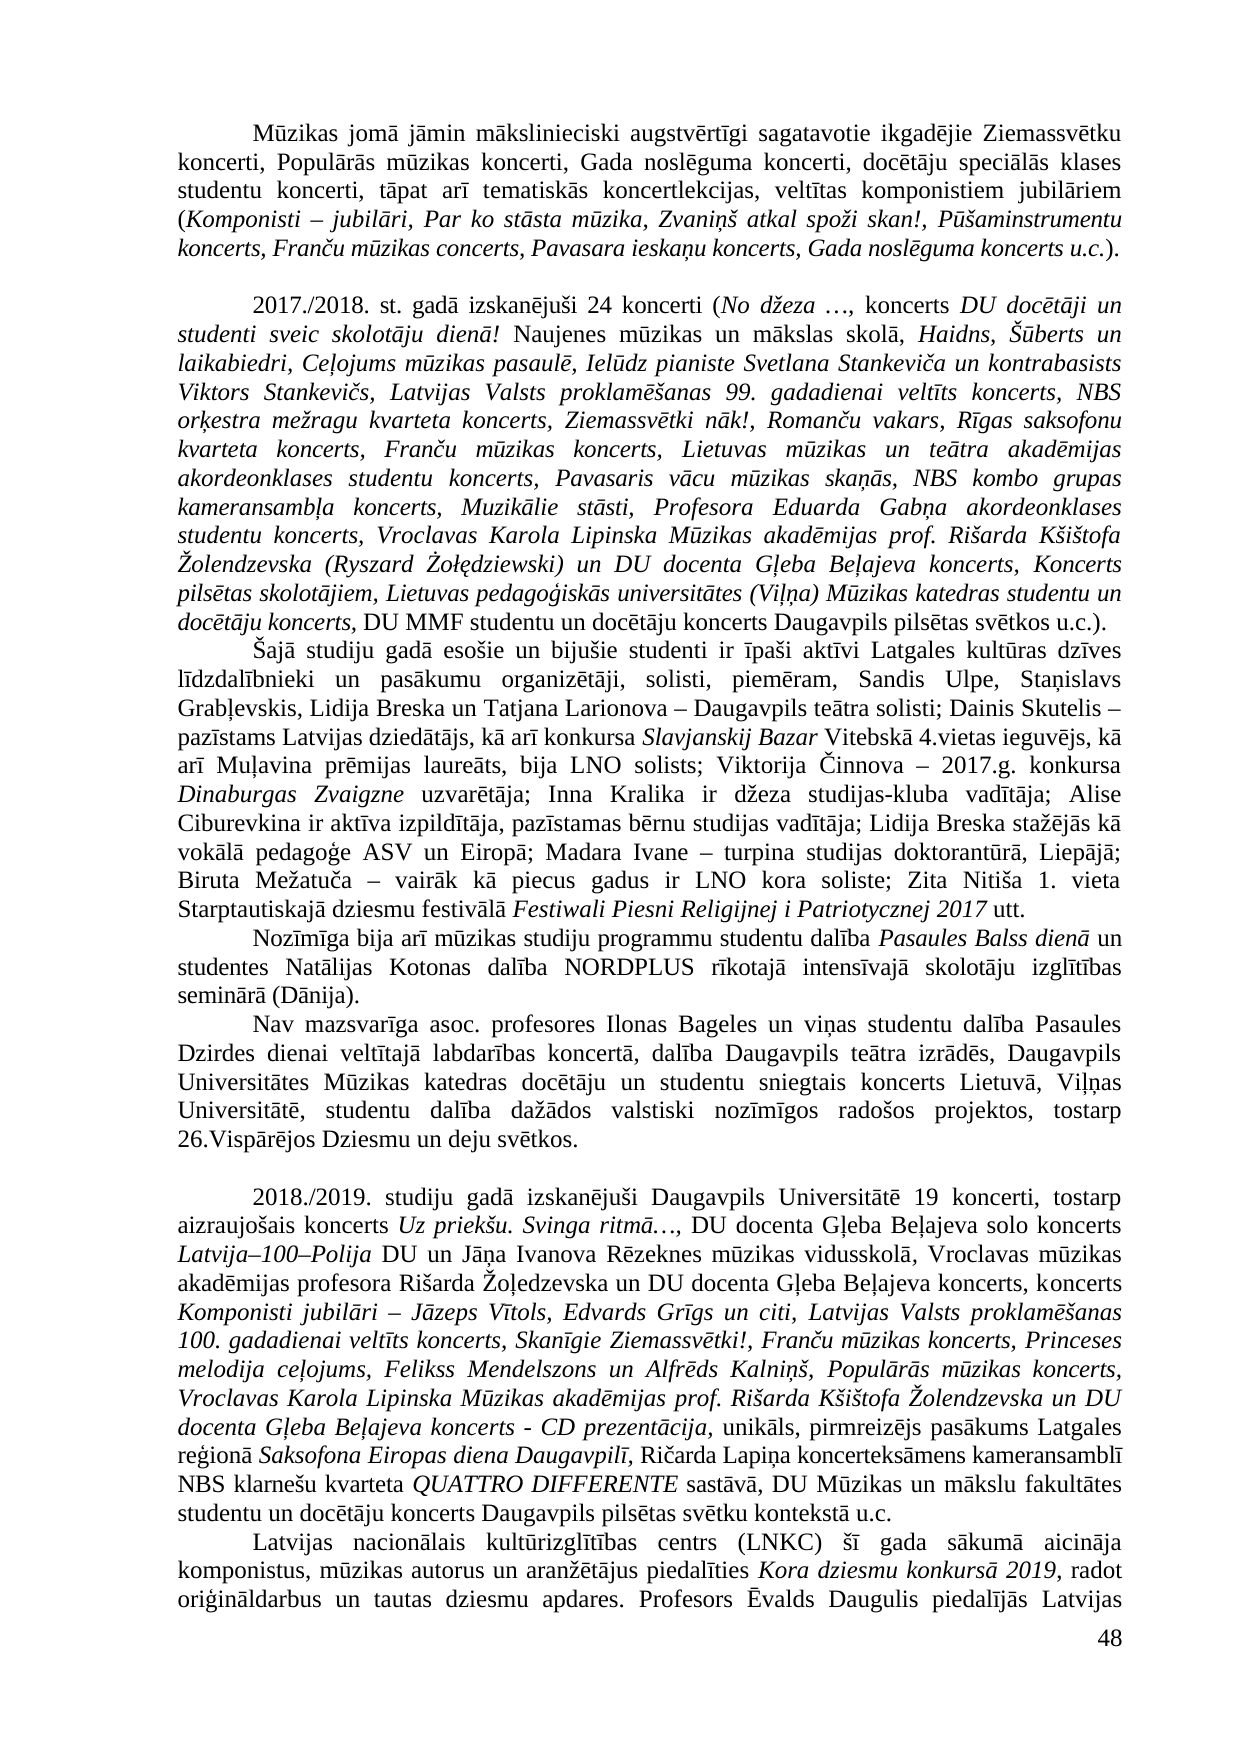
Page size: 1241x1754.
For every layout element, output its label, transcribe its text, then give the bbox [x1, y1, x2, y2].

text Nozīmīga bija arī mūzikas studiju programmu studentu dalība Pasaules Balss dienā un studentes Natālijas Kotonas dalība NORDPLUS rīkotajā intensīvajā skolotāju izglītības seminārā (Dānija). [177, 923, 1122, 1009]
text Šajā studiju gadā esošie un bijušie studenti ir īpaši aktīvi Latgales kultūras dzīves līdzdalībnieki un pasākumu organizētāji, solisti, piemēram, Sandis Ulpe, Staņislavs Grabļevskis, Lidija Breska un Tatjana Larionova – Daugavpils teātra solisti; Dainis Skutelis – pazīstams Latvijas dziedātājs, kā arī konkursa Slavjanskij Bazar Vitebskā 4.vietas ieguvējs, kā arī Muļavina prēmijas laureāts, bija LNO solists; Viktorija Činnova – 2017.g. konkursa Dinaburgas Zvaigzne uzvarētāja; Inna Kralika ir džeza studijas-kluba vadītāja; Alise Ciburevkina ir aktīva izpildītāja, pazīstamas bērnu studijas vadītāja; Lidija Breska stažējās kā vokālā pedagoģe ASV un Eiropā; Madara Ivane – turpina studijas doktorantūrā, Liepājā; Biruta Mežatuča – vairāk kā piecus gadus ir LNO kora soliste; Zita Nitiša 1. vieta Starptautiskajā dziesmu festivālā Festiwali Piesni Religijnej i Patriotycznej 2017 utt. [177, 636, 1122, 923]
text Mūzikas jomā jāmin mākslinieciski augstvērtīgi sagatavotie ikgadējie Ziemassvētku koncerti, Populārās mūzikas koncerti, Gada noslēguma koncerti, docētāju speciālās klases studentu koncerti, tāpat arī tematiskās koncertlekcijas, veltītas komponistiem jubilāriem (Komponisti – jubilāri, Par ko stāsta mūzika, Zvaniņš atkal spoži skan!, Pūšaminstrumentu koncerts, Franču mūzikas concerts, Pavasara ieskaņu koncerts, Gada noslēguma koncerts u.c.). [177, 118, 1122, 262]
text 2018./2019. studiju gadā izskanējuši Daugavpils Universitātē 19 koncerti, tostarp aizraujošais koncerts Uz priekšu. Svinga ritmā…, DU docenta Gļeba Beļajeva solo koncerts Latvija–100–Polija DU un Jāņa Ivanova Rēzeknes mūzikas vidusskolā, Vroclavas mūzikas akadēmijas profesora Rišarda Žoļedzevska un DU docenta Gļeba Beļajeva koncerts, koncerts Komponisti jubilāri – Jāzeps Vītols, Edvards Grīgs un citi, Latvijas Valsts proklamēšanas 100. gadadienai veltīts koncerts, Skanīgie Ziemassvētki!, Franču mūzikas koncerts, Princeses melodija ceļojums, Felikss Mendelszons un Alfrēds Kalniņš, Populārās mūzikas koncerts, Vroclavas Karola Lipinska Mūzikas akadēmijas prof. Rišarda Kšištofa Žolendzevska un DU docenta Gļeba Beļajeva koncerts - CD prezentācija, unikāls, pirmreizējs pasākums Latgales reģionā Saksofona Eiropas diena Daugavpilī, Ričarda Lapiņa koncerteksāmens kameransamblī NBS klarnešu kvarteta QUATTRO DIFFERENTE sastāvā, DU Mūzikas un mākslu fakultātes studentu un docētāju koncerts Daugavpils pilsētas svētku kontekstā u.c. [177, 1182, 1122, 1527]
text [177, 1527, 1122, 1613]
text Nav mazsvarīga asoc. profesores Ilonas Bageles un viņas studentu dalība Pasaules Dzirdes dienai veltītajā labdarības koncertā, dalība Daugavpils teātra izrādēs, Daugavpils Universitātes Mūzikas katedras docētāju un studentu sniegtais koncerts Lietuvā, Viļņas Universitātē, studentu dalība dažādos valstiski nozīmīgos radošos projektos, tostarp 26.Vispārējos Dziesmu un deju svētkos. [177, 1009, 1122, 1153]
text 2017./2018. st. gadā izskanējuši 24 koncerti (No džeza …, koncerts DU docētāji un studenti sveic skolotāju dienā! Naujenes mūzikas un mākslas skolā, Haidns, Šūberts un laikabiedri, Ceļojums mūzikas pasaulē, Ielūdz pianiste Svetlana Stankeviča un kontrabasists Viktors Stankevičs, Latvijas Valsts proklamēšanas 99. gadadienai veltīts koncerts, NBS orķestra mežragu kvarteta koncerts, Ziemassvētki nāk!, Romanču vakars, Rīgas saksofonu kvarteta koncerts, Franču mūzikas koncerts, Lietuvas mūzikas un teātra akadēmijas akordeonklases studentu koncerts, Pavasaris vācu mūzikas skaņās, NBS kombo grupas kameransambļa koncerts, Muzikālie stāsti, Profesora Eduarda Gabņa akordeonklases studentu koncerts, Vroclavas Karola Lipinska Mūzikas akadēmijas prof. Rišarda Kšištofa Žolendzevska (Ryszard Żołędziewski) un DU docenta Gļeba Beļajeva koncerts, Koncerts pilsētas skolotājiem, Lietuvas pedagoģiskās universitātes (Viļņa) Mūzikas katedras studentu un docētāju koncerts, DU MMF studentu un docētāju koncerts Daugavpils pilsētas svētkos u.c.). [177, 291, 1122, 636]
